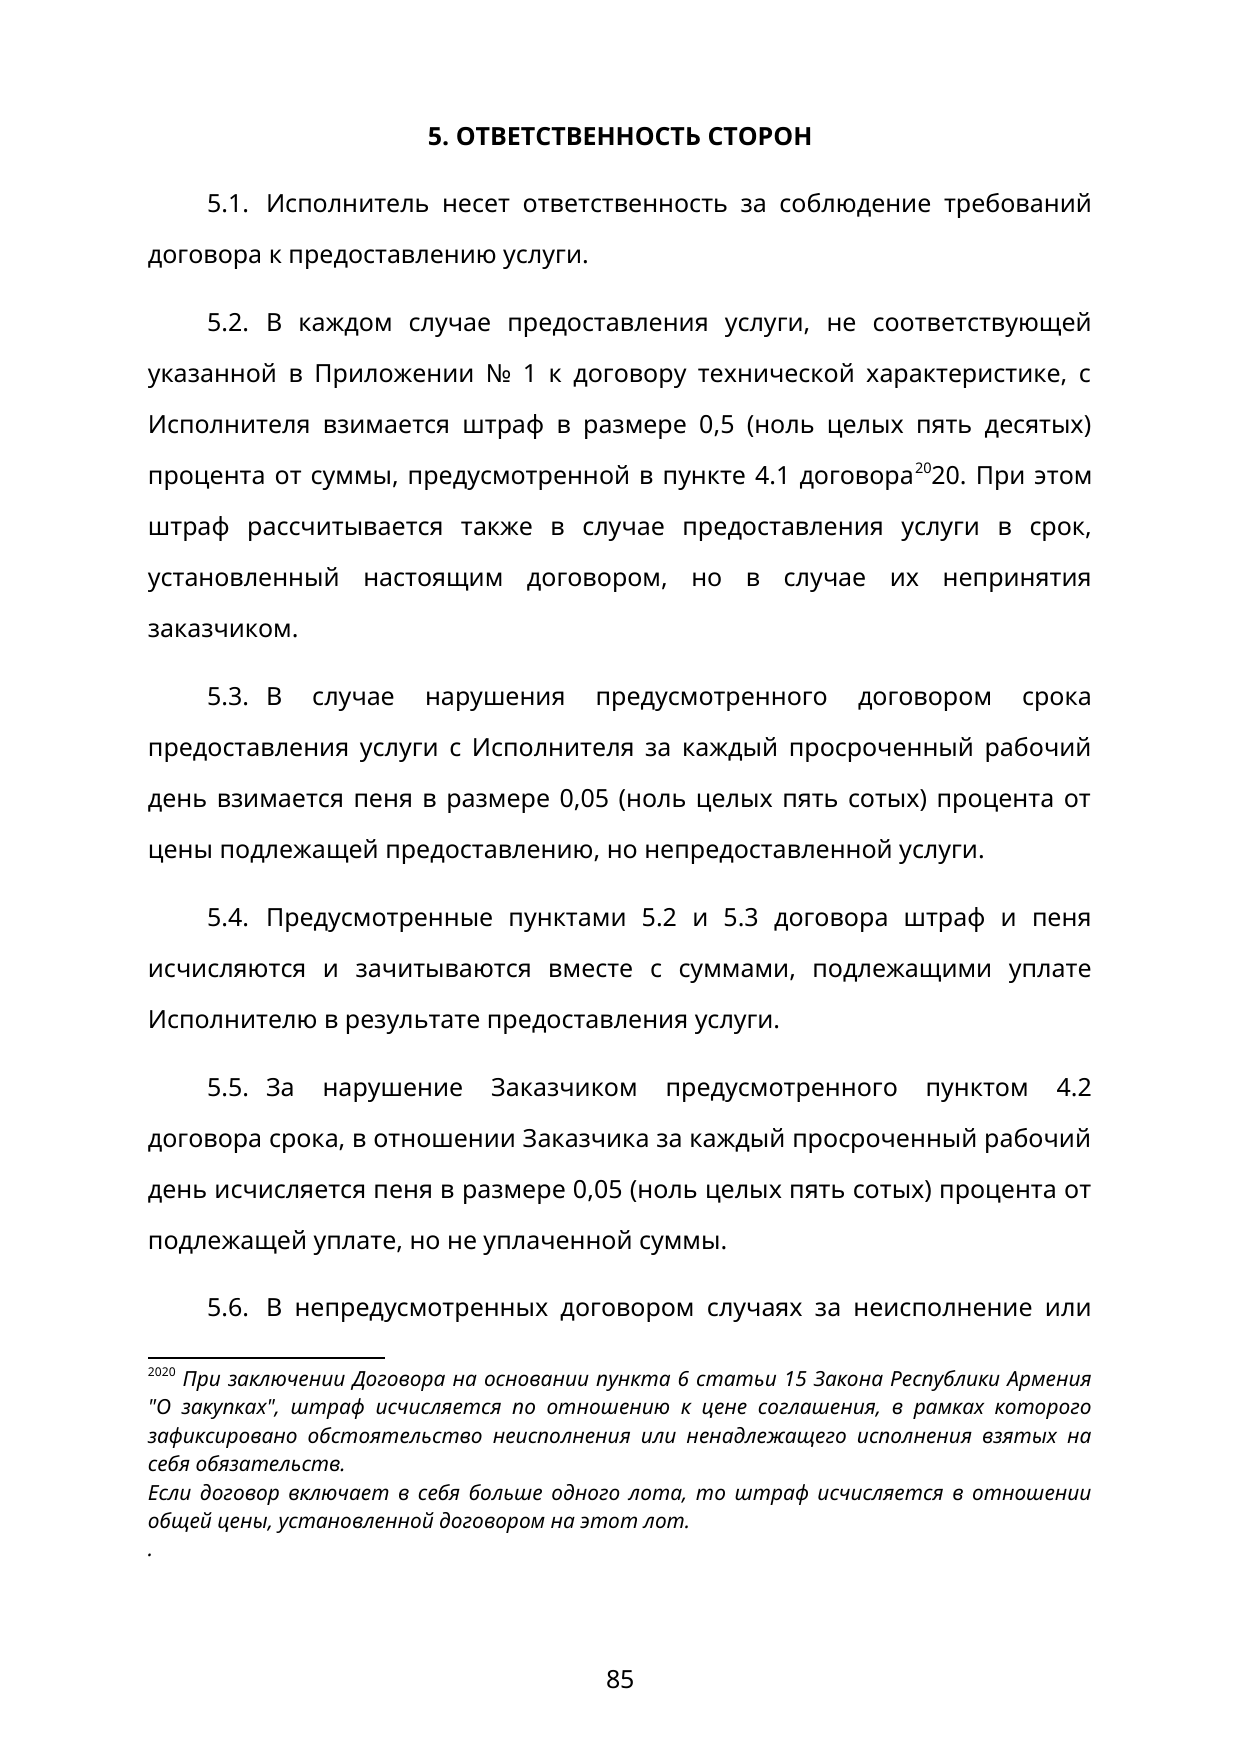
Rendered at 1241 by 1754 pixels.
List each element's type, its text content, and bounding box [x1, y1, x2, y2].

text 5.1. Исполнитель несет ответственность за соблюдение требований договора к предоставлению услуги. [148, 186, 1092, 271]
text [148, 1290, 1092, 1324]
text 5. ОТВЕТСТВЕННОСТЬ СТОРОН [148, 118, 1092, 152]
text 5.2. В каждом случае предоставления услуги, не соответствующей указанной в Приложении № 1 к договору технической характеристике, с Исполнителя взимается штраф в размере 0,5 (ноль целых пять десятых) процента от суммы, предусмотренной в пункте 4.1 договора20. При этом штраф рассчитывается также в случае предоставления услуги в срок, установленный настоящим договором, но в случае их непринятия заказчиком. [148, 304, 1092, 645]
text 5.3. В случае нарушения предусмотренного договором срока предоставления услуги с Исполнителя за каждый просроченный рабочий день взимается пеня в размере 0,05 (ноль целых пять сотых) процента от цены подлежащей предоставлению, но непредоставленной услуги. [148, 678, 1092, 866]
text 5.5. За нарушение Заказчиком предусмотренного пунктом 4.2 договора срока, в отношении Заказчика за каждый просроченный рабочий день исчисляется пеня в размере 0,05 (ноль целых пять сотых) процента от подлежащей уплате, но не уплаченной суммы. [148, 1069, 1092, 1256]
text 5.4. Предусмотренные пунктами 5.2 и 5.3 договора штраф и пеня исчисляются и зачитываются вместе с суммами, подлежащими уплате Исполнителю в результате предоставления услуги. [148, 899, 1092, 1036]
